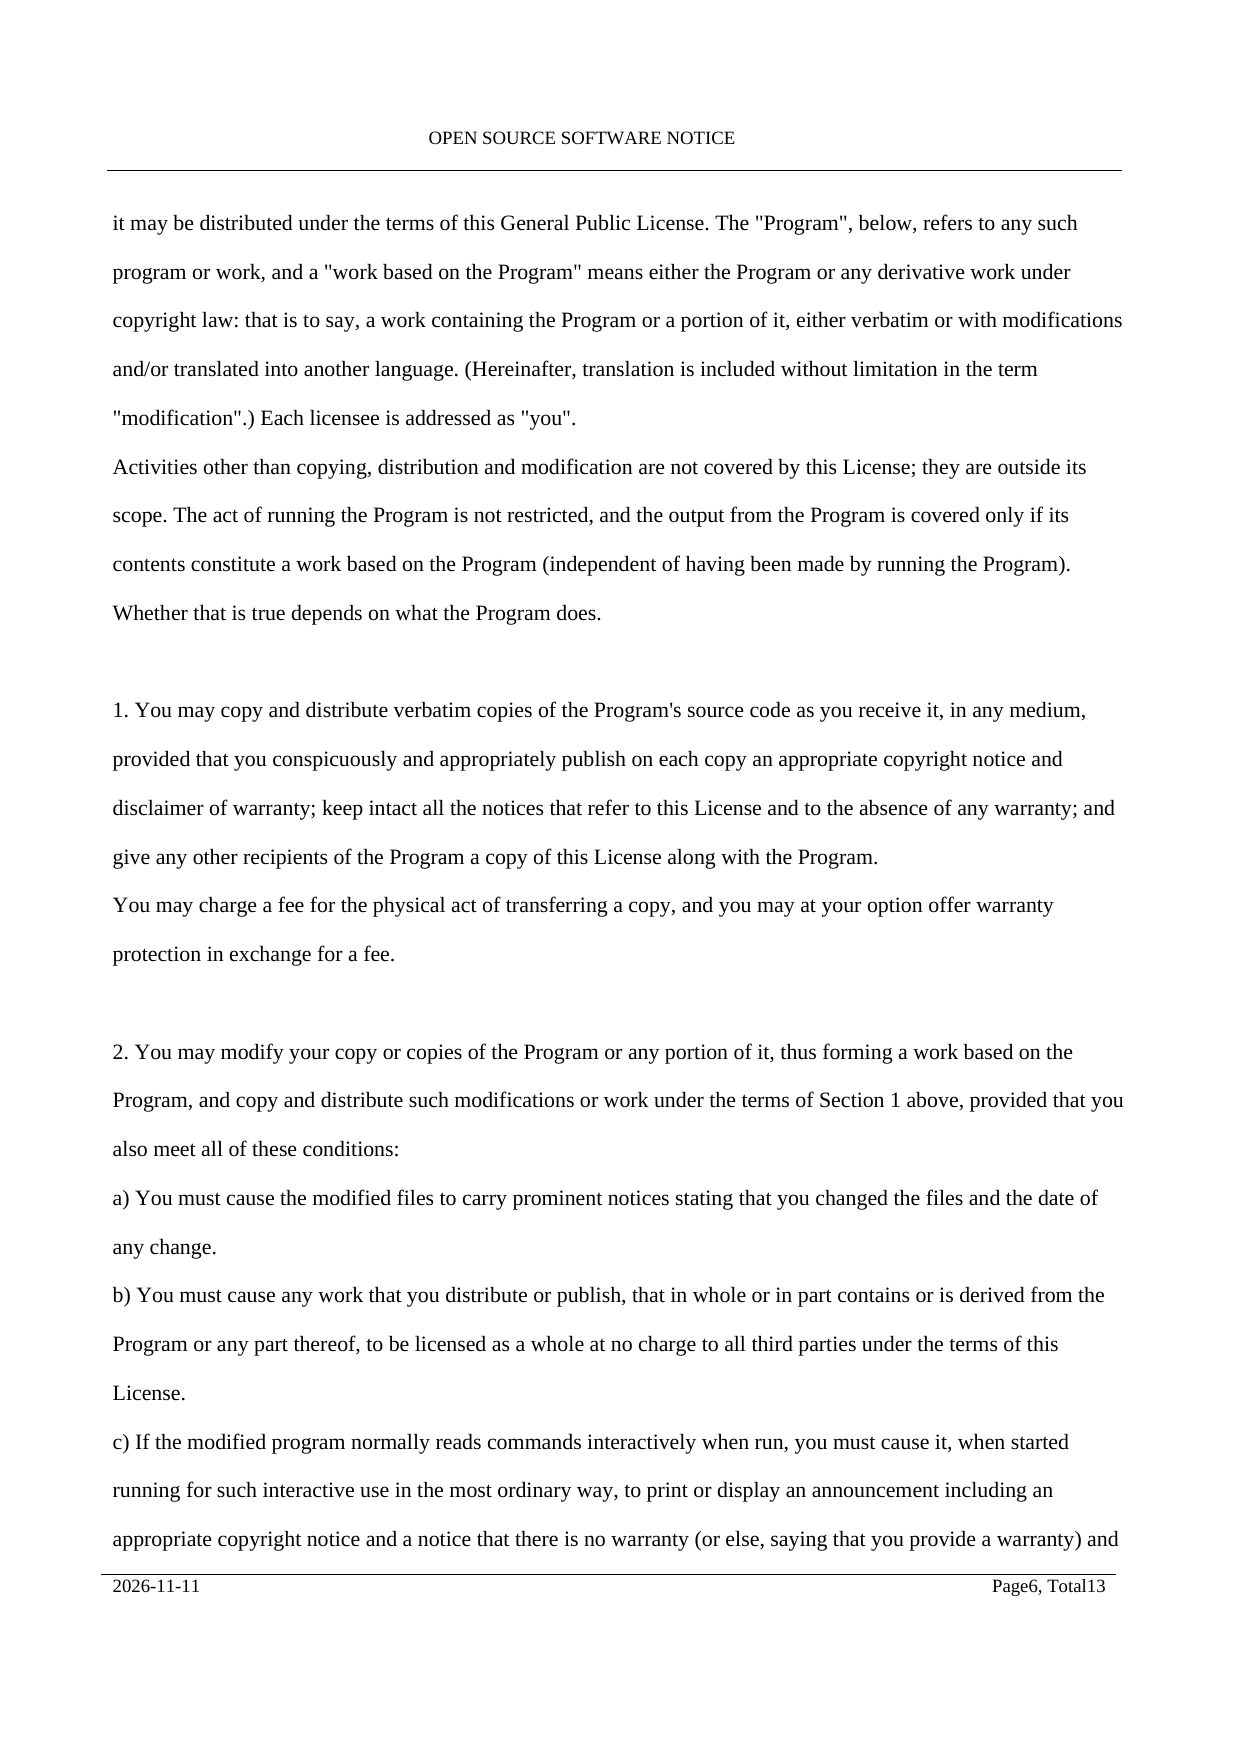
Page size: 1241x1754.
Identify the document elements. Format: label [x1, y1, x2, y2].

text [112, 206, 1128, 1555]
